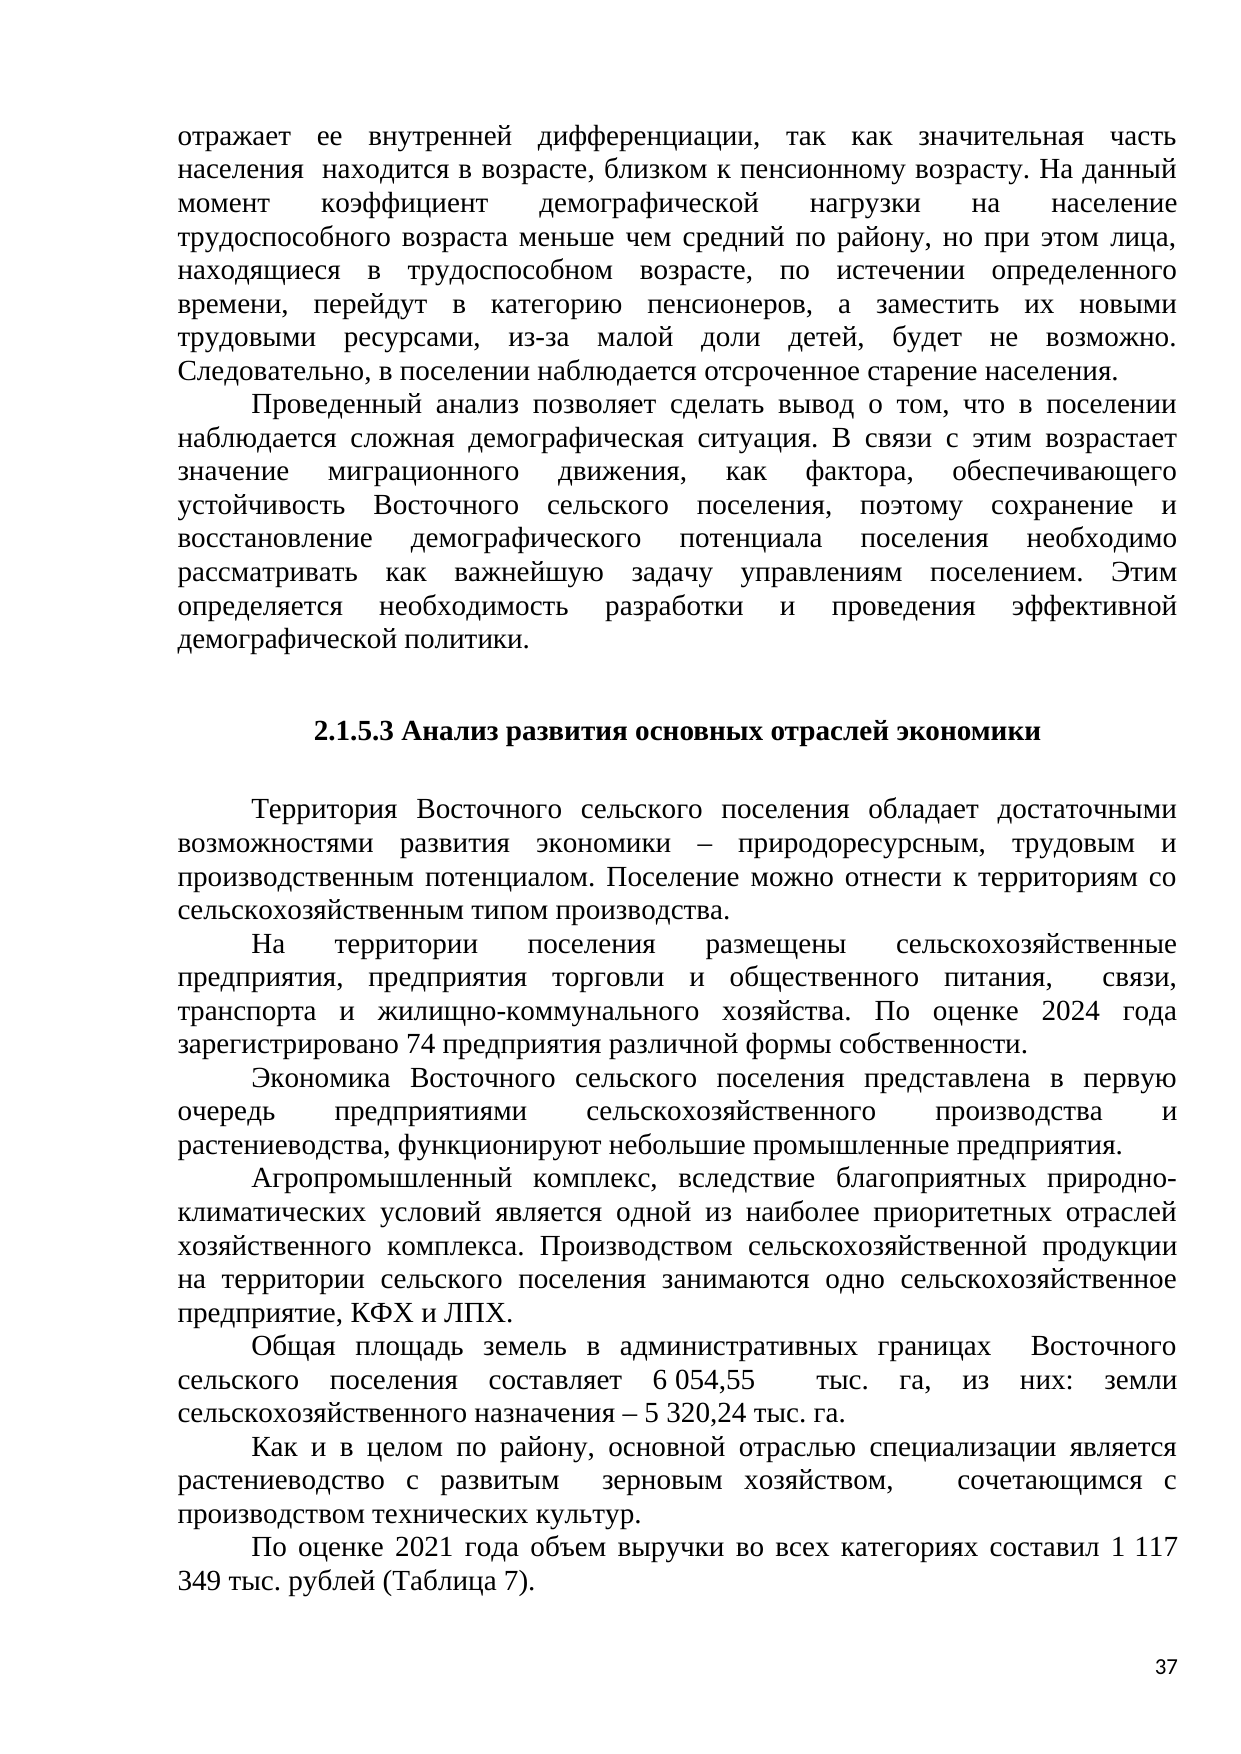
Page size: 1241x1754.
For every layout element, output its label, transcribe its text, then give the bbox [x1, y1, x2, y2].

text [177, 118, 1178, 386]
subtitle 2.1.5.3 Анализ развития основных отраслей экономики [177, 713, 1178, 747]
text Агропромышленный комплекс, вследствие благоприятных природно-климатических условий является одной из наиболее приоритетных отраслей хозяйственного комплекса. Производством сельскохозяйственной продукции на территории сельского поселения занимаются одно сельскохозяйственное предприятие, КФХ и ЛПХ. [177, 1161, 1178, 1328]
text По оценке 2021 года объем выручки во всех категориях составил 1 117 349 тыс. рублей (Таблица 7). [177, 1529, 1178, 1597]
text Проведенный анализ позволяет сделать вывод о том, что в поселении наблюдается сложная демографическая ситуация. В связи с этим возрастает значение миграционного движения, как фактора, обеспечивающего устойчивость Восточного сельского поселения, поэтому сохранение и восстановление демографического потенциала поселения необходимо рассматривать как важнейшую задачу управлениям поселением. Этим определяется необходимость разработки и проведения эффективной демографической политики. [177, 386, 1178, 655]
text Общая площадь земель в административных границах Восточного сельского поселения составляет 6 054,55 тыс. га, из них: земли сельскохозяйственного назначения – 5 320,24 тыс. га. [177, 1328, 1178, 1429]
text Как и в целом по району, основной отраслью специализации является растениеводство с развитым зерновым хозяйством, сочетающимся с производством технических культур. [177, 1429, 1178, 1529]
text Экономика Восточного сельского поселения представлена в первую очередь предприятиями сельскохозяйственного производства и растениеводства, функционируют небольшие промышленные предприятия. [177, 1060, 1178, 1161]
text На территории поселения размещены сельскохозяйственные предприятия, предприятия торговли и общественного питания, связи, транспорта и жилищно-коммунального хозяйства. По оценке 2024 года зарегистрировано 74 предприятия различной формы собственности. [177, 926, 1178, 1060]
text Территория Восточного сельского поселения обладает достаточными возможностями развития экономики – природоресурсным, трудовым и производственным потенциалом. Поселение можно отнести к территориям со сельскохозяйственным типом производства. [177, 792, 1178, 926]
